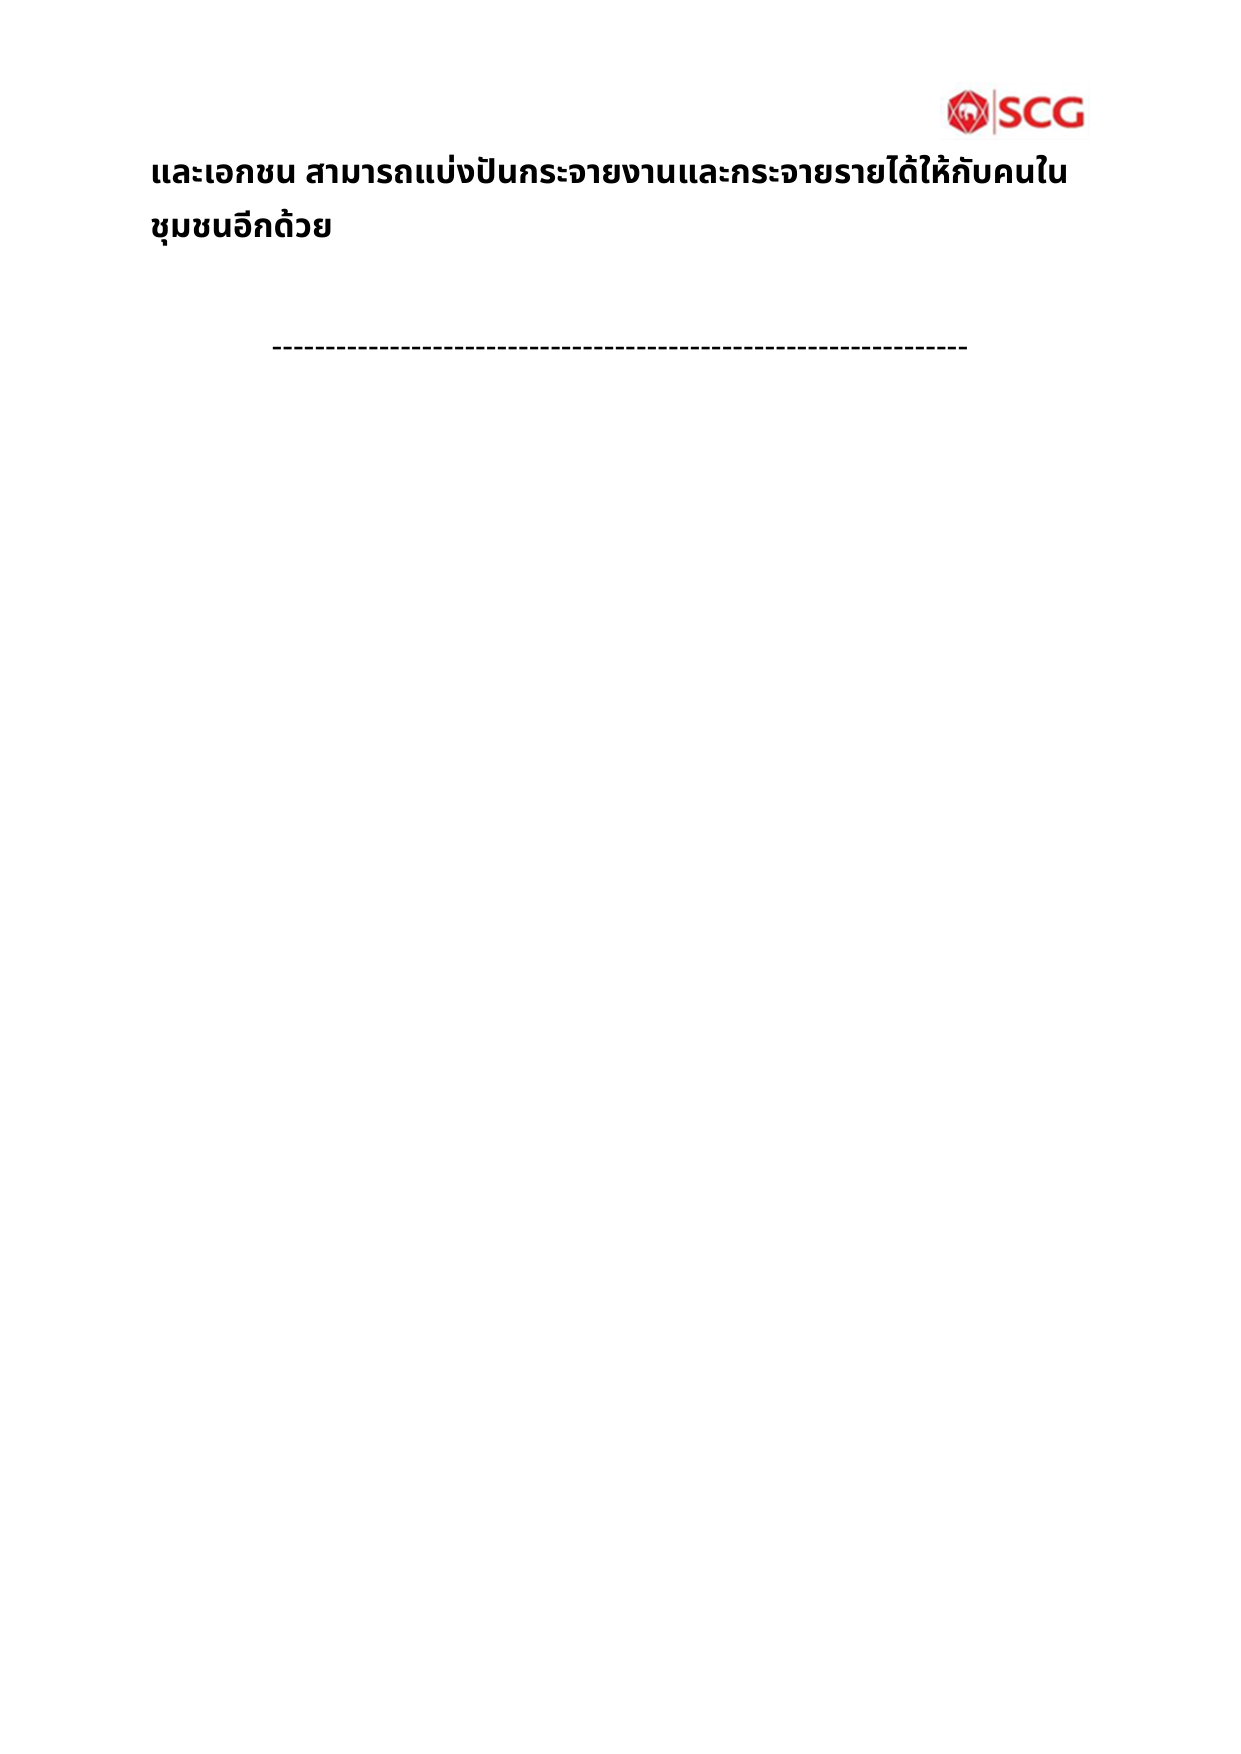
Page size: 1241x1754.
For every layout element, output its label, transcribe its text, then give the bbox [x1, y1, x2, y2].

text ----------------------------------------------------------------- [150, 273, 1090, 367]
picture [940, 82, 1091, 141]
